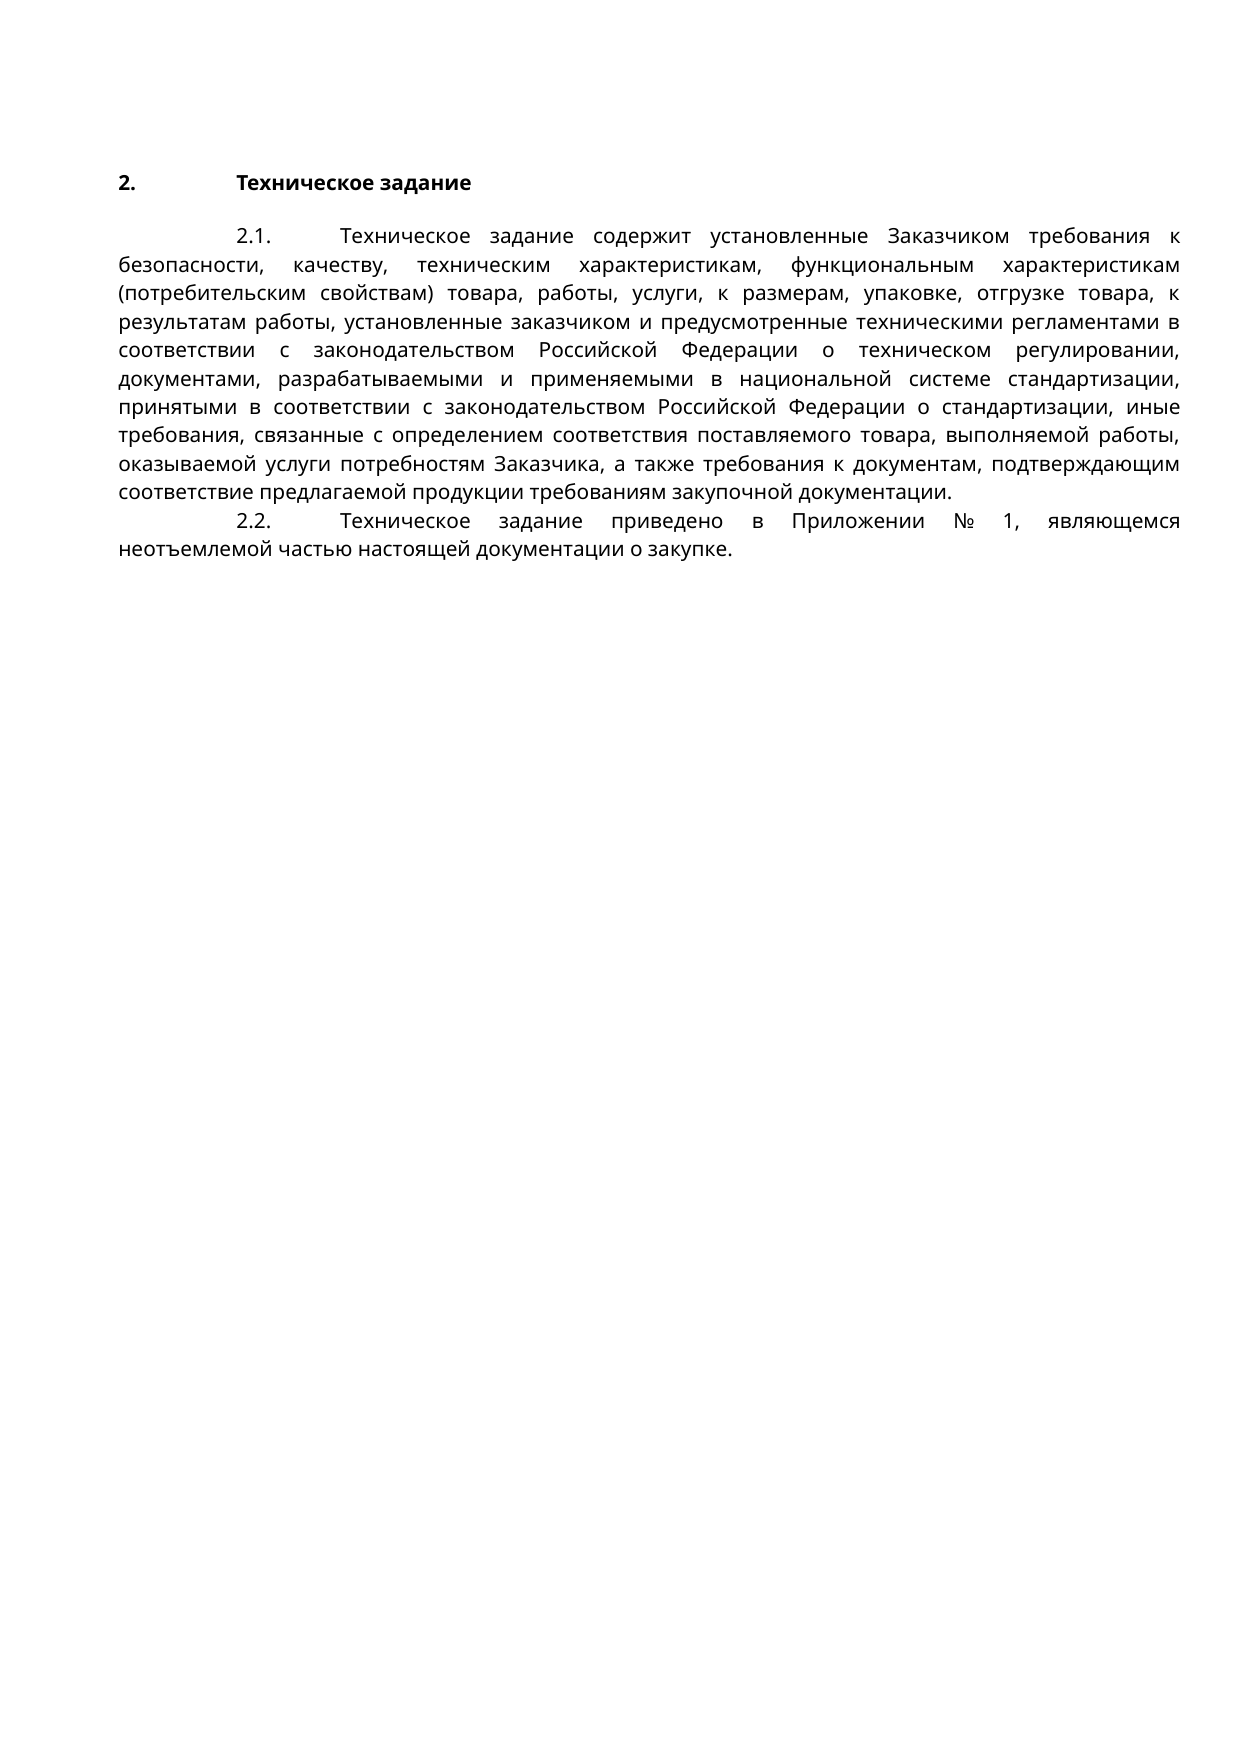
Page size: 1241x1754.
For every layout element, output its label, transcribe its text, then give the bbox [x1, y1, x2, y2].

text 2.2. Техническое задание приведено в Приложении № 1, являющемся неотъемлемой частью настоящей документации о закупке. [118, 506, 1181, 563]
text 2.1. Техническое задание содержит установленные Заказчиком требования к безопасности, качеству, техническим характеристикам, функциональным характеристикам (потребительским свойствам) товара, работы, услуги, к размерам, упаковке, отгрузке товара, к результатам работы, установленные заказчиком и предусмотренные техническими регламентами в соответствии с законодательством Российской Федерации о техническом регулировании, документами, разрабатываемыми и применяемыми в национальной системе стандартизации, принятыми в соответствии с законодательством Российской Федерации о стандартизации, иные требования, связанные с определением соответствия поставляемого товара, выполняемой работы, оказываемой услуги потребностям Заказчика, а также требования к документам, подтверждающим соответствие предлагаемой продукции требованиям закупочной документации. [118, 222, 1181, 506]
subtitle Техническое задание [118, 168, 1181, 197]
